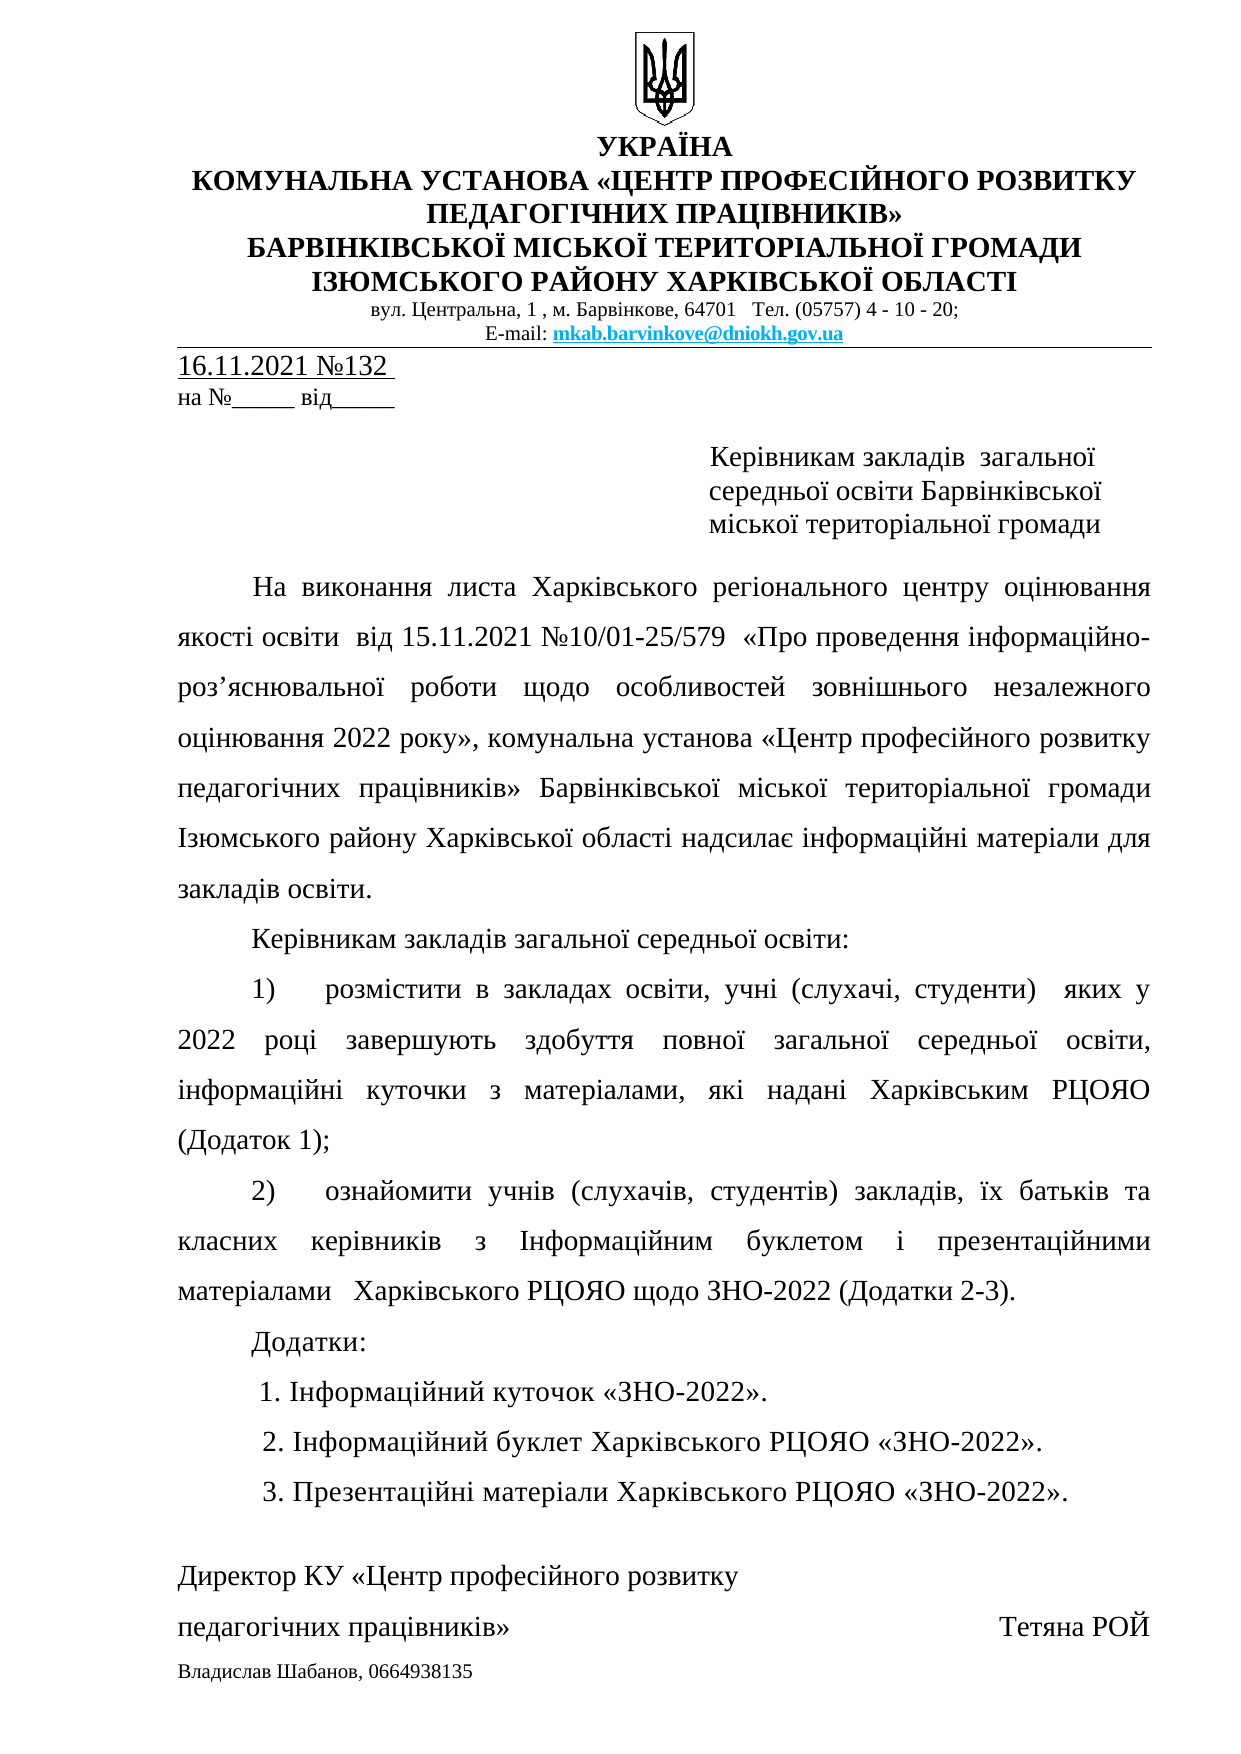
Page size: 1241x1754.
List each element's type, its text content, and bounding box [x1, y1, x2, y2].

text 3. Презентаційні матеріали Харківського РЦОЯО «ЗНО-2022». [177, 1474, 1152, 1508]
text На виконання листа Харківського регіонального центру оцінювання якості освіти від 15.11.2021 №10/01-25/579 «Про проведення інформаційно-роз’яснювальної роботи щодо особливостей зовнішнього незалежного оцінювання 2022 року», комунальна установа «Центр професійного розвитку педагогічних працівників» Барвінківської міської територіальної громади Ізюмського району Харківської області надсилає інформаційні матеріали для закладів освіти. [177, 569, 1152, 904]
text 2. Інформаційний буклет Харківського РЦОЯО «ЗНО-2022». [177, 1424, 1152, 1458]
text ізюмського району харківської області [177, 264, 1152, 297]
text Додатки: [177, 1324, 1152, 1357]
text комунальна установа «Центр професійного розвитку педагогічних працівників» [177, 163, 1152, 230]
text Владислав Шабанов, 0664938135 [177, 1659, 1152, 1683]
text 16.11.2021 №132 [177, 348, 1152, 382]
list ознайомити учнів (слухачів, студентів) закладів, їх батьків та класних керівників з Інформаційним буклетом і презентаційними матеріалами Харківського РЦОЯО щодо ЗНО-2022 (Додатки 2-3). [177, 1173, 1152, 1307]
text педагогічних працівників» Тетяна РОЙ [177, 1609, 1152, 1642]
text вул. Центральна, 1 , м. Барвінкове, 64701 Тел. (05757) 4 - 10 - 20; [177, 297, 1152, 321]
text УКРАЇНА [177, 129, 1152, 163]
text E-mail: mkab.barvinkove@dniokh.gov.ua [177, 321, 1152, 347]
text Барвінківської міської територіальної громади [177, 230, 1152, 264]
list розмістити в закладах освіти, учні (слухачі, студенти) яких у 2022 році завершують здобуття повної загальної середньої освіти, інформаційні куточки з матеріалами, які надані Харківським РЦОЯО (Додаток 1); [177, 971, 1152, 1156]
picture [629, 29, 700, 130]
text Директор КУ «Центр професійного розвитку [177, 1558, 1152, 1592]
text на №_____ від_____ [177, 382, 1152, 411]
text Керівникам закладів загальної середньої освіти: [177, 921, 1152, 955]
text 1. Інформаційний куточок «ЗНО-2022». [177, 1374, 1152, 1407]
text Керівникам закладів загальної середньої освіти Барвінківської міської територіальної громади [177, 439, 1152, 540]
